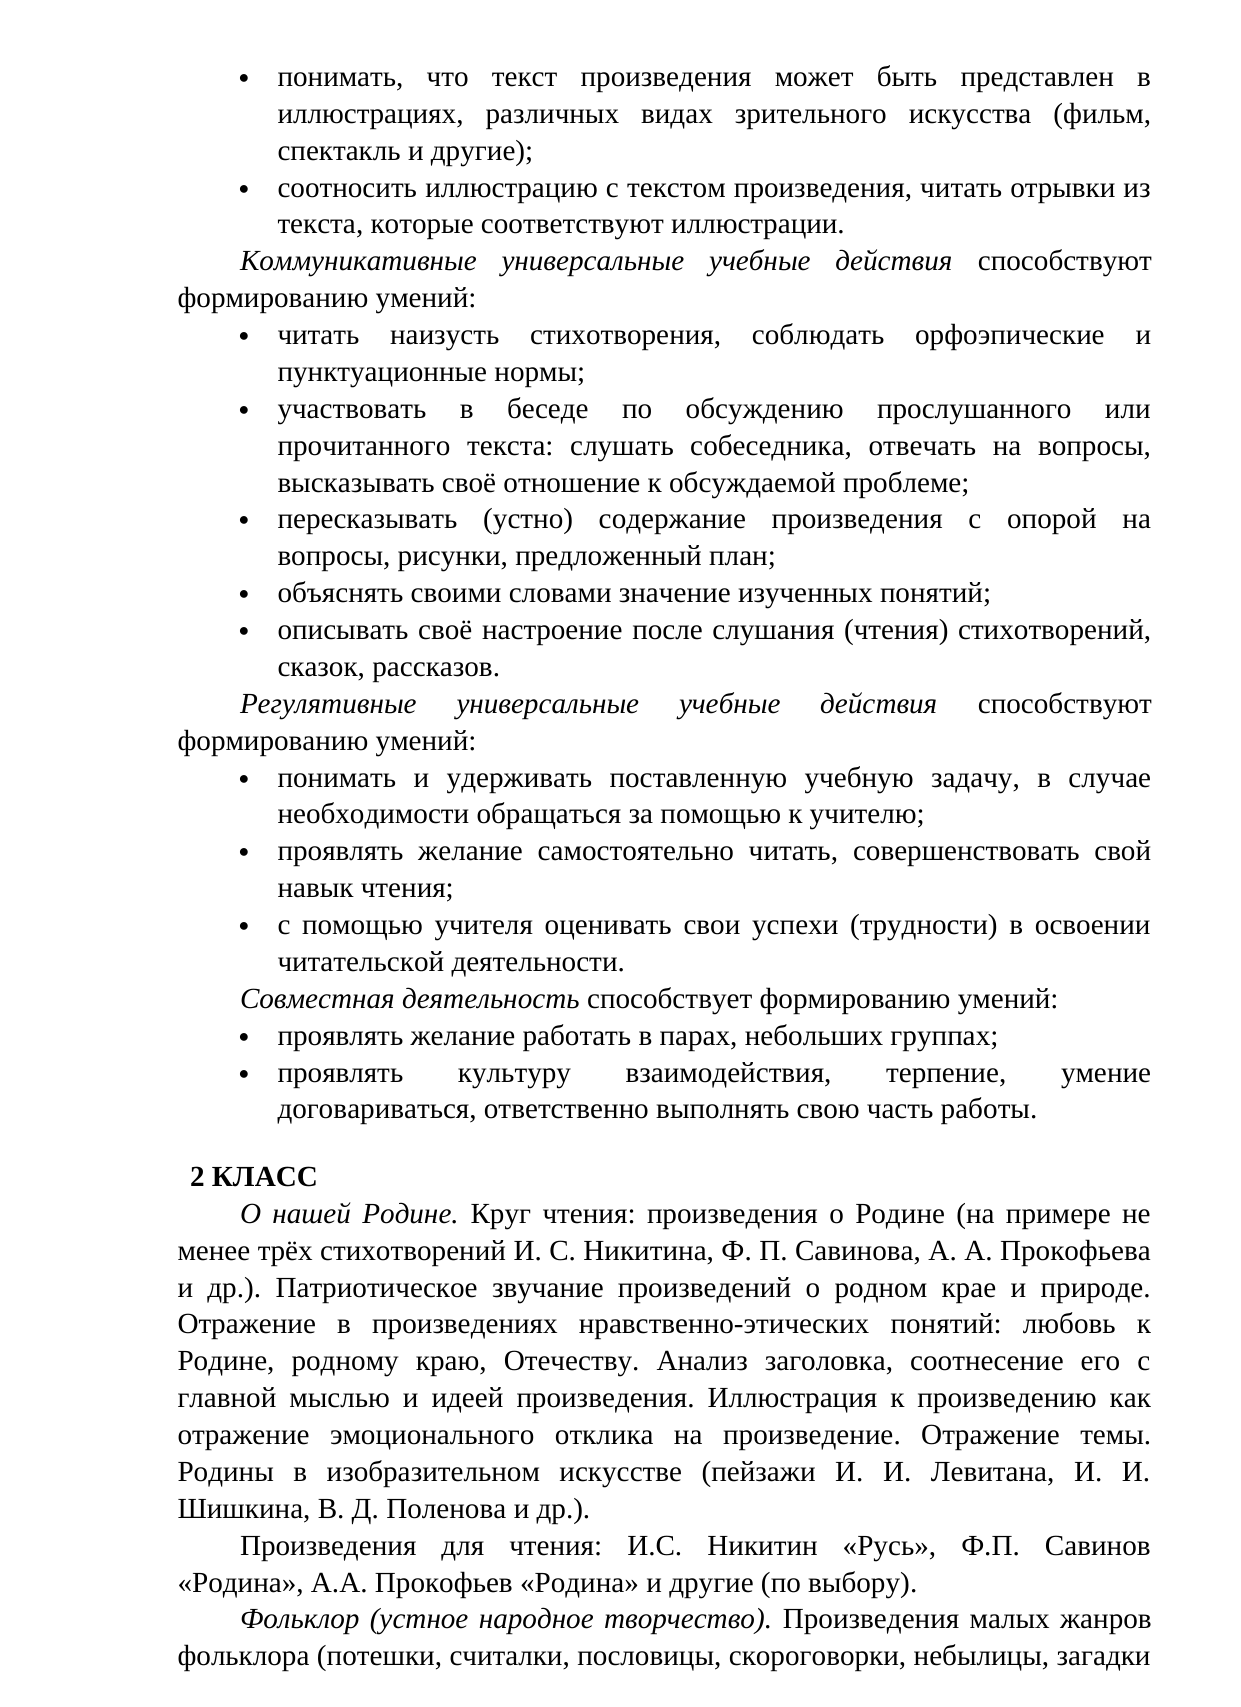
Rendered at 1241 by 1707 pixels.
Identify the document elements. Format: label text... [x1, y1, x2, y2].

list проявлять культуру взаимодействия, терпение, умение договариваться, ответственно выполнять свою часть работы. [240, 1055, 1152, 1125]
list проявлять желание самостоятельно читать, совершенствовать свой навык чтения; [240, 833, 1152, 904]
text Совместная деятельность способствует формированию умений: [177, 981, 1152, 1014]
list соотносить иллюстрацию с текстом произведения, читать отрывки из текста, которые соответствуют иллюстрации. [240, 170, 1152, 240]
list участвовать в беседе по обсуждению прослушанного или прочитанного текста: слушать собеседника, отвечать на вопросы, высказывать своё отношение к обсуждаемой проблеме; [240, 391, 1152, 498]
list пересказывать (устно) содержание произведения с опорой на вопросы, рисунки, предложенный план; [240, 502, 1152, 572]
text 2 КЛАСС [190, 1159, 1152, 1193]
list понимать и удерживать поставленную учебную задачу, в случае необходимости обращаться за помощью к учителю; [240, 760, 1152, 830]
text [177, 1602, 1152, 1672]
list с помощью учителя оценивать свои успехи (трудности) в освоении читательской деятельности. [240, 907, 1152, 978]
text О нашей Родине. Круг чтения: произведения о Родине (на примере не менее трёх стихотворений И. С. Никитина, Ф. П. Савинова, А. А. Прокофьева и др.). Патриотическое звучание произведений о родном крае и природе. Отражение в произведениях нравственно-этических понятий: любовь к Родине, родному краю, Отечеству. Анализ заголовка, соотнесение его с главной мыслью и идеей произведения. Иллюстрация к произведению как отражение эмоционального отклика на произведение. Отражение темы. Родины в изобразительном искусстве (пейзажи И. И. Левитана, И. И. Шишкина, В. Д. Поленова и др.). [177, 1196, 1152, 1524]
list проявлять желание работать в парах, небольших группах; [240, 1018, 1152, 1051]
list читать наизусть стихотворения, соблюдать орфоэпические и пунктуационные нормы; [240, 317, 1152, 388]
text Произведения для чтения: И.С. Никитин «Русь», Ф.П. Савинов «Родина», А.А. Прокофьев «Родина» и другие (по выбору). [177, 1528, 1152, 1598]
text Коммуникативные универсальные учебные действия способствуют формированию умений: [177, 243, 1152, 314]
list объяснять своими словами значение изученных понятий; [240, 575, 1152, 609]
list описывать своё настроение после слушания (чтения) стихотворений, сказок, рассказов. [240, 612, 1152, 683]
text Регулятивные универсальные учебные действия способствуют формированию умений: [177, 686, 1152, 756]
list понимать, что текст произведения может быть представлен в иллюстрациях, различных видах зрительного искусства (фильм, спектакль и другие); [240, 59, 1152, 166]
